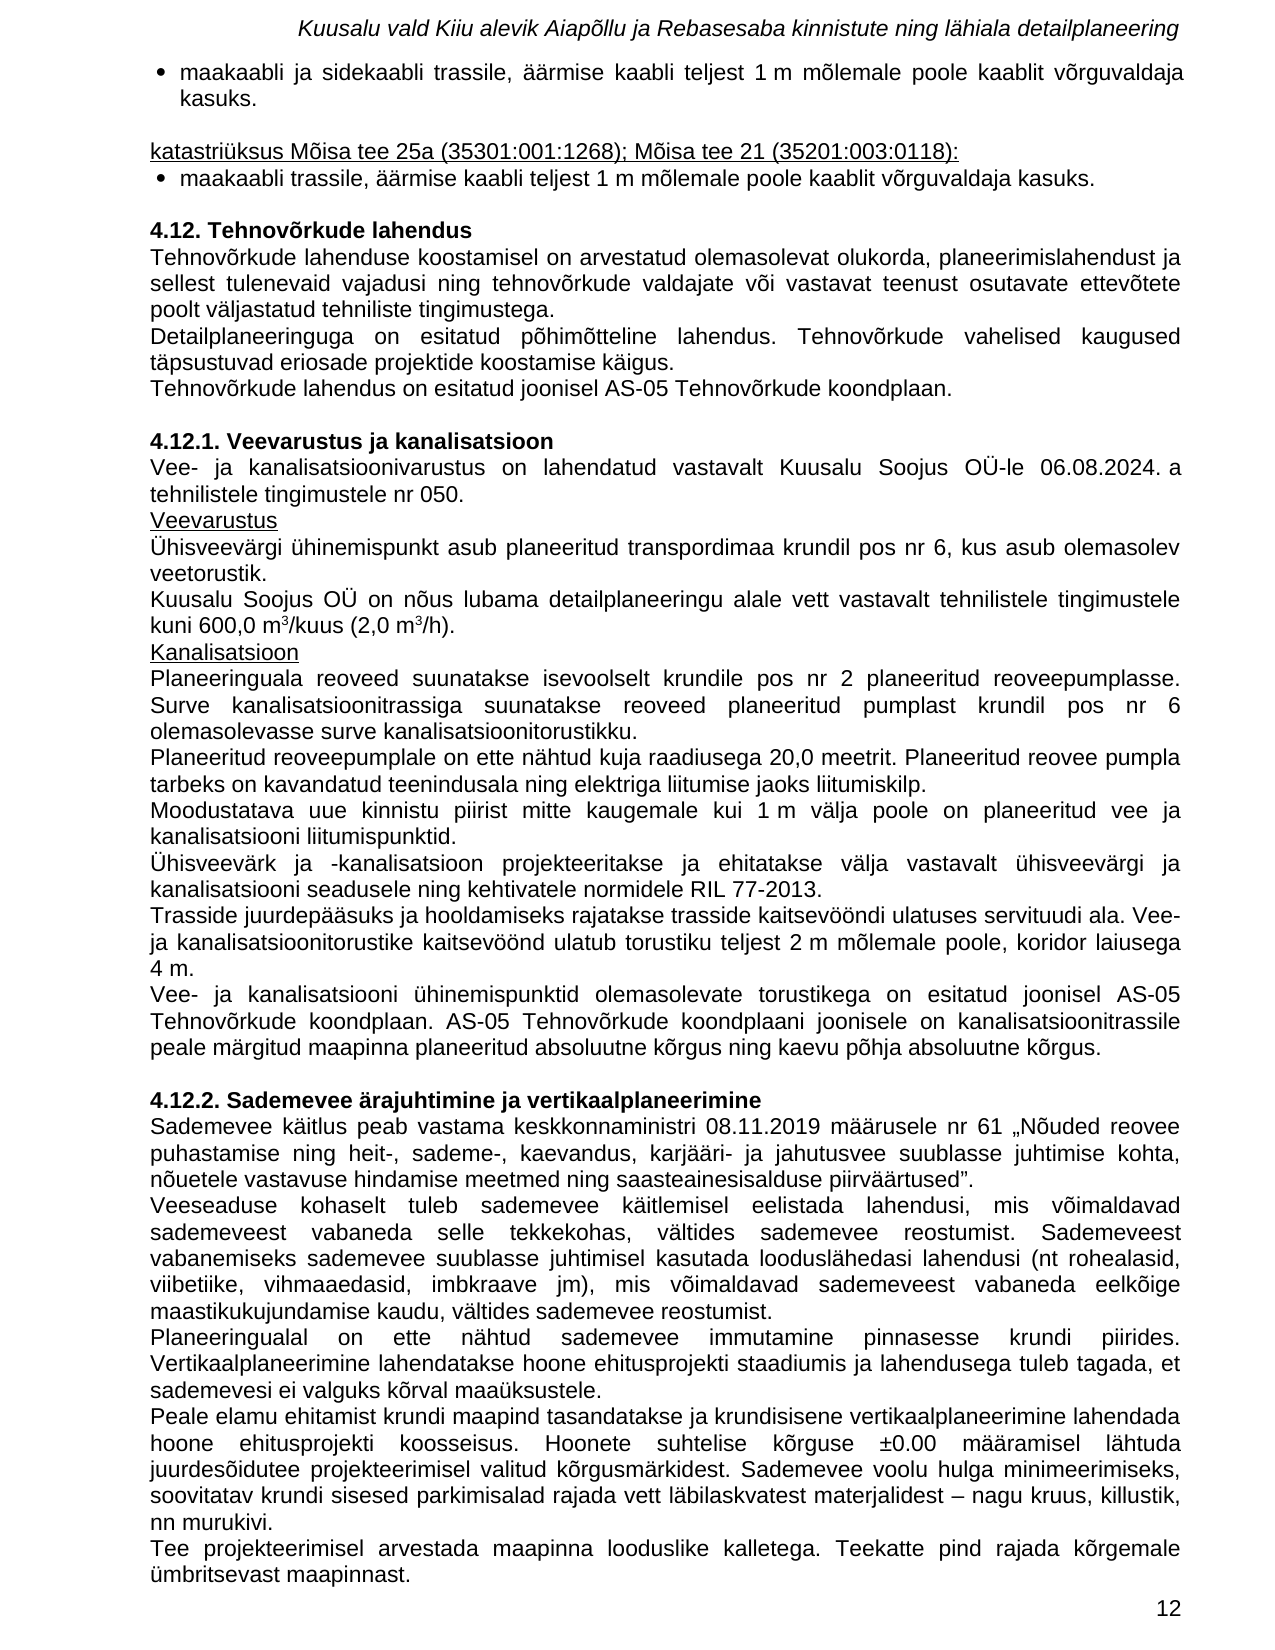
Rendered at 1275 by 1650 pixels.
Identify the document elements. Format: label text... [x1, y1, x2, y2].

text Veevarustus [150, 507, 1181, 533]
text Peale elamu ehitamist krundi maapind tasandatakse ja krundisisene vertikaalplaneerimine lahendada hoone ehitusprojekti koosseisus. Hoonete suhtelise kõrguse ±0.00 määramisel lähtuda juurdesõidutee projekteerimisel valitud kõrgusmärkidest. Sademevee voolu hulga minimeerimiseks, soovitatav krundi sisesed parkimisalad rajada vett läbilaskvatest materjalidest – nagu kruus, killustik, nn murukivi. [150, 1403, 1181, 1535]
text Veeseaduse kohaselt tuleb sademevee käitlemisel eelistada lahendusi, mis võimaldavad sademeveest vabaneda selle tekkekohas, vältides sademevee reostumist. Sademeveest vabanemiseks sademevee suublasse juhtimisel kasutada looduslähedasi lahendusi (nt rohealasid, viibetiike, vihmaaedasid, imbkraave jm), mis võimaldavad sademeveest vabaneda eelkõige maastikukujundamise kaudu, vältides sademevee reostumist. [150, 1192, 1181, 1324]
text Vee- ja kanalisatsiooni ühinemispunktid olemasolevate torustikega on esitatud joonisel AS-05 Tehnovõrkude koondplaan. AS-05 Tehnovõrkude koondplaani joonisele on kanalisatsioonitrassile peale märgitud maapinna planeeritud absoluutne kõrgus ning kaevu põhja absoluutne kõrgus. [150, 981, 1181, 1061]
text Tehnovõrkude lahendus on esitatud joonisel AS-05 Tehnovõrkude koondplaan. [150, 375, 1181, 402]
text katastriüksus Mõisa tee 25a (35301:001:1268); Mõisa tee 21 (35201:003:0118): [150, 138, 1181, 164]
list maakaabli trassile, äärmise kaabli teljest 1 m mõlemale poole kaablit võrguvaldaja kasuks. [157, 164, 1181, 191]
text Kanalisatsioon [150, 639, 1181, 665]
text Tee projekteerimisel arvestada maapinna looduslike kalletega. Teekatte pind rajada kõrgemale ümbritsevast maapinnast. [150, 1535, 1181, 1588]
text Trasside juurdepääsuks ja hooldamiseks rajatakse trasside kaitsevööndi ulatuses servituudi ala. Vee- ja kanalisatsioonitorustike kaitsevöönd ulatub torustiku teljest 2 m mõlemale poole, koridor laiusega 4 m. [150, 902, 1181, 981]
text Planeeritud reoveepumplale on ette nähtud kuja raadiusega 20,0 meetrit. Planeeritud reovee pumpla tarbeks on kavandatud teenindusala ning elektriga liitumise jaoks liitumiskilp. [150, 744, 1181, 797]
text Kuusalu Soojus OÜ on nõus lubama detailplaneeringu alale vett vastavalt tehnilistele tingimustele kuni 600,0 m3/kuus (2,0 m3/h). [150, 586, 1181, 639]
text Planeeringuala reoveed suunatakse isevoolselt krundile pos nr 2 planeeritud reoveepumplasse. Surve kanalisatsioonitrassiga suunatakse reoveed planeeritud pumplast krundil pos nr 6 olemasolevasse surve kanalisatsioonitorustikku. [150, 665, 1181, 744]
subtitle Tehnovõrkude lahendus [150, 217, 1181, 243]
text Ühisveevärgi ühinemispunkt asub planeeritud transpordimaa krundil pos nr 6, kus asub olemasolev veetorustik. [150, 533, 1181, 586]
subtitle Veevarustus ja kanalisatsioon [150, 428, 1181, 454]
text Sademevee käitlus peab vastama keskkonnaministri 08.11.2019 määrusele nr 61 „Nõuded reovee puhastamise ning heit-, sademe-, kaevandus, karjääri- ja jahutusvee suublasse juhtimise kohta, nõuetele vastavuse hindamise meetmed ning saasteainesisalduse piirväärtused”. [150, 1113, 1181, 1192]
text Tehnovõrkude lahenduse koostamisel on arvestatud olemasolevat olukorda, planeerimislahendust ja sellest tulenevaid vajadusi ning tehnovõrkude valdajate või vastavat teenust osutavate ettevõtete poolt väljastatud tehniliste tingimustega. [150, 243, 1181, 323]
text Planeeringualal on ette nähtud sademevee immutamine pinnasesse krundi piirides. Vertikaalplaneerimine lahendatakse hoone ehitusprojekti staadiumis ja lahendusega tuleb tagada, et sademevesi ei valguks kõrval maaüksustele. [150, 1324, 1181, 1403]
text Vee- ja kanalisatsioonivarustus on lahendatud vastavalt Kuusalu Soojus OÜ-le 06.08.2024. a tehnilistele tingimustele nr 050. [150, 454, 1181, 507]
text Moodustatava uue kinnistu piirist mitte kaugemale kui 1 m välja poole on planeeritud vee ja kanalisatsiooni liitumispunktid. [150, 797, 1181, 850]
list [157, 59, 1184, 112]
text Ühisveevärk ja -kanalisatsioon projekteeritakse ja ehitatakse välja vastavalt ühisveevärgi ja kanalisatsiooni seadusele ning kehtivatele normidele RIL 77-2013. [150, 850, 1181, 902]
text Detailplaneeringuga on esitatud põhimõtteline lahendus. Tehnovõrkude vahelised kaugused täpsustuvad eriosade projektide koostamise käigus. [150, 323, 1181, 375]
subtitle Sademevee ärajuhtimine ja vertikaalplaneerimine [150, 1087, 1181, 1113]
